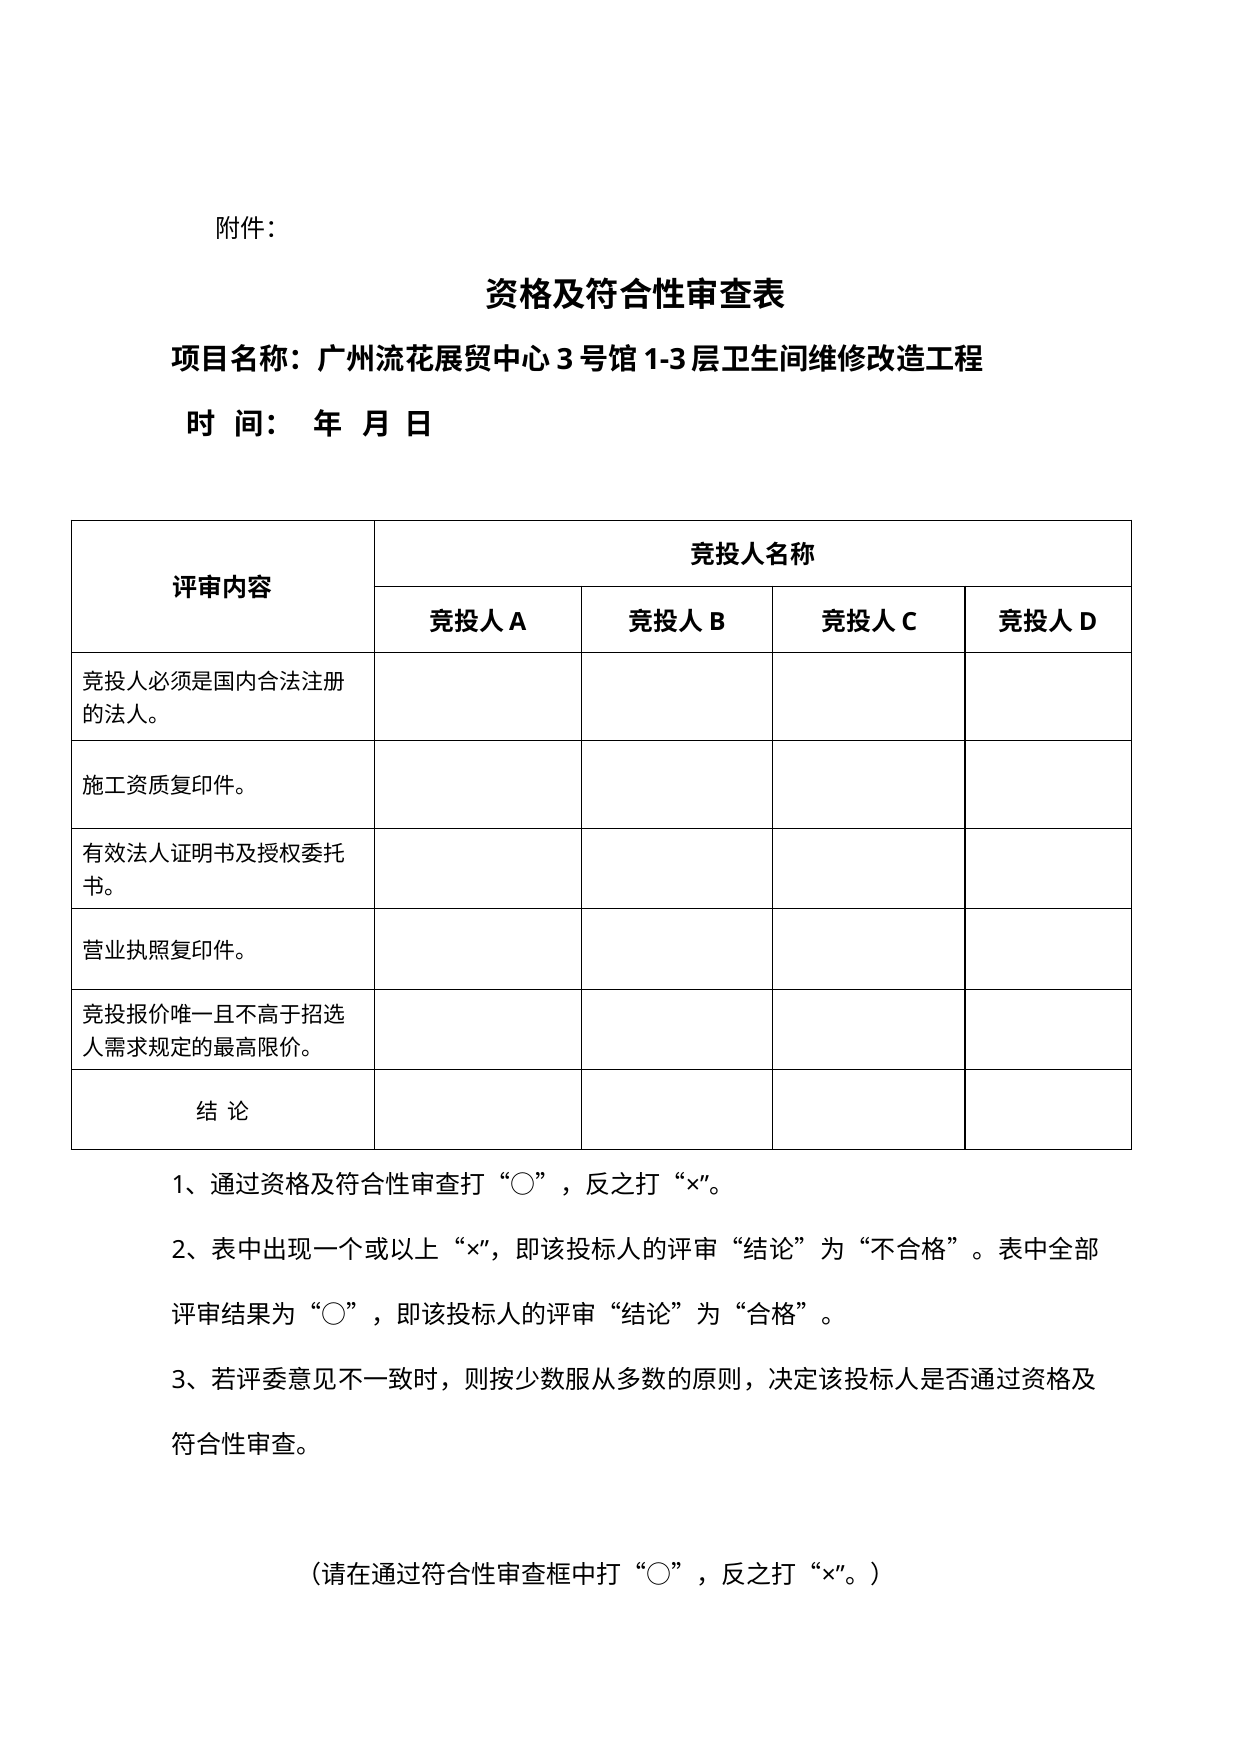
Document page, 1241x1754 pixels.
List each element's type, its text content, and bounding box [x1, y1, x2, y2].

table_cell [773, 653, 964, 740]
text 3、若评委意见不一致时，则按少数服从多数的原则，决定该投标人是否通过资格及符合性审查。 [171, 1345, 1100, 1475]
table_cell [582, 653, 772, 740]
text 资格及符合性审查表 [171, 259, 1100, 324]
text 附件： [171, 194, 1100, 259]
table_cell 竞投人B [582, 587, 772, 652]
table_cell 营业执照复印件。 [72, 909, 374, 989]
text 时 间： 年 月 日 [171, 389, 1100, 454]
table_cell [375, 990, 581, 1069]
text （请在通过符合性审查框中打“○”，反之打“×”。） [171, 1540, 1100, 1605]
table_cell [773, 990, 964, 1069]
table_cell 竞投人D [966, 587, 1131, 652]
table_cell [966, 909, 1131, 989]
text 项目名称：广州流花展贸中心3号馆1-3层卫生间维修改造工程 [171, 324, 1100, 389]
table_cell [773, 829, 964, 908]
table_cell [375, 909, 581, 989]
table_cell [966, 653, 1131, 740]
table_cell [582, 909, 772, 989]
table_cell [582, 1070, 772, 1149]
text 1、通过资格及符合性审查打“○”，反之打“×”。 [171, 1150, 1100, 1215]
table_cell 结 论 [72, 1070, 374, 1149]
table_cell [966, 990, 1131, 1069]
table_cell 竞投人A [375, 587, 581, 652]
table_cell [966, 1070, 1131, 1149]
table_cell [966, 829, 1131, 908]
text 2、表中出现一个或以上“×”，即该投标人的评审“结论”为“不合格”。表中全部评审结果为“○”，即该投标人的评审“结论”为“合格”。 [171, 1215, 1100, 1345]
table_cell [582, 990, 772, 1069]
table_cell [582, 829, 772, 908]
table_cell [773, 909, 964, 989]
table_cell 竞投人必须是国内合法注册的法人。 [72, 653, 374, 740]
table_cell [966, 741, 1131, 828]
table_cell 施工资质复印件。 [72, 741, 374, 828]
table_cell [375, 741, 581, 828]
table_cell 竞投报价唯一且不高于招选人需求规定的最高限价。 [72, 990, 374, 1069]
table_cell [375, 653, 581, 740]
table_cell [773, 741, 964, 828]
table_cell [582, 741, 772, 828]
table_cell [375, 1070, 581, 1149]
table_cell [375, 829, 581, 908]
table_cell 竞投人C [773, 587, 964, 652]
table_header 竞投人名称 [375, 521, 1131, 586]
table_cell 有效法人证明书及授权委托书。 [72, 829, 374, 908]
table_cell [773, 1070, 964, 1149]
table_header 评审内容 [72, 521, 374, 652]
